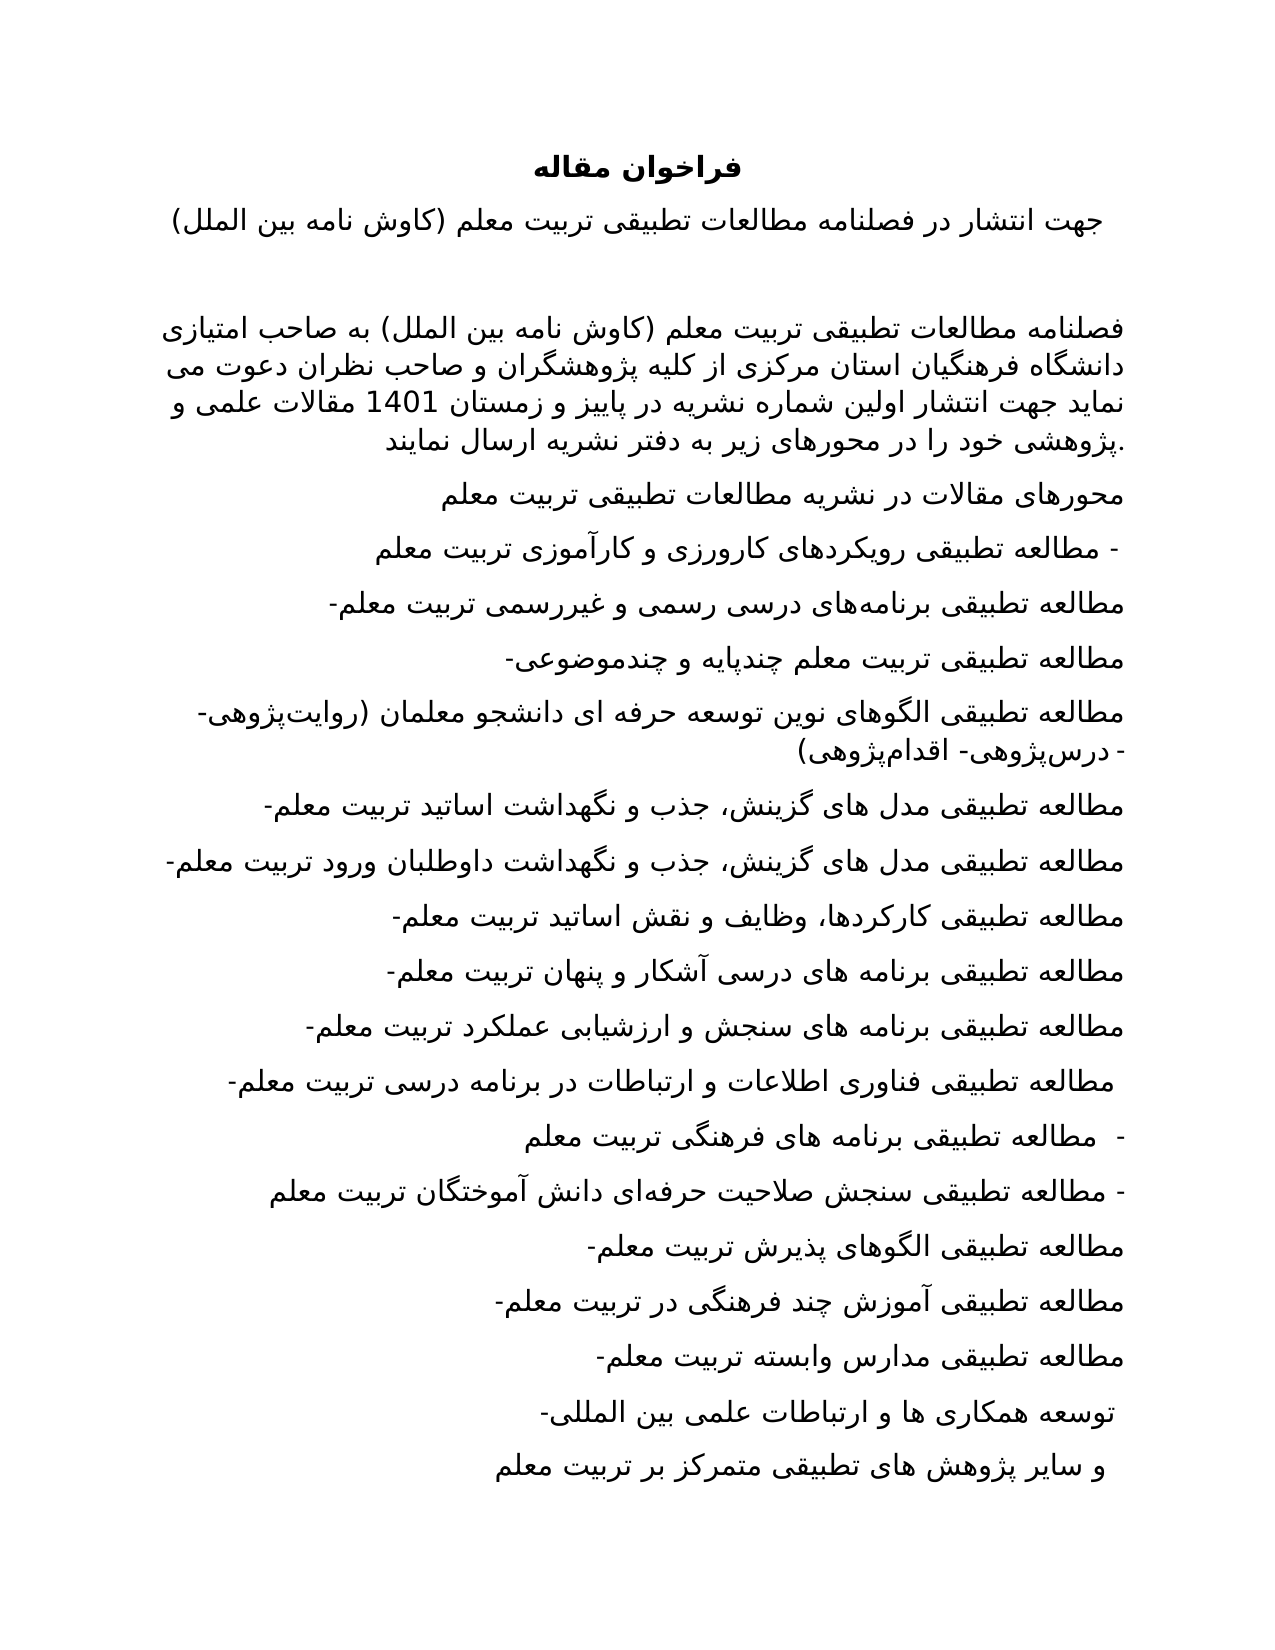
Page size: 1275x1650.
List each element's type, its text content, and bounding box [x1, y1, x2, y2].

text -مطالعه تطبیقی برنامه های درسی آشکار و پنهان تربیت معلم [150, 953, 1125, 988]
text مطالعه تطبیقی سنجش صلاحیت حرفه‌ای دانش آموختگان تربیت معلم - [150, 1173, 1125, 1209]
text محورهای مقالات در نشریه مطالعات تطبیقی تربیت معلم [150, 477, 1125, 511]
text -مطالعه تطبیقی مدل های گزینش، جذب و نگهداشت اساتید تربیت معلم [150, 787, 1125, 823]
text -مطالعه تطبیقی برنامه های سنجش و ارزشیابی عملکرد تربیت معلم [150, 1008, 1125, 1043]
text -مطالعه تطبیقی مدل های گزینش، جذب و نگهداشت داوطلبان ورود تربیت معلم [150, 843, 1125, 878]
text فصلنامه مطالعات تطبیقی تربیت معلم (کاوش نامه بین الملل) به صاحب امتیازی دانشگاه فرهنگیان استان مرکزی از کلیه پژوهشگران و صاحب نظران دعوت می نماید جهت انتشار اولین شماره نشریه در پاییز و زمستان 1401 مقالات علمی و پژوهشی خود را در محورهای زیر به دفتر نشریه ارسال نمایند. [150, 312, 1125, 457]
text -مطالعه تطبیقی کارکردها، وظایف و نقش اساتید تربیت معلم [150, 898, 1125, 933]
text -مطالعه تطبیقی برنامه‌های درسی رسمی و غیررسمی تربیت معلم [150, 585, 1125, 621]
text مطالعه تطبیقی رویکردهای کارورزی و کارآموزی تربیت معلم - [150, 530, 1125, 566]
text و سایر پژوهش های تطبیقی متمرکز بر تربیت معلم [150, 1449, 1125, 1483]
text -مطالعه تطبیقی مدارس وابسته تربیت معلم [150, 1338, 1125, 1374]
text -مطالعه تطبیقی تربیت معلم چندپایه و چندموضوعی [150, 641, 1125, 676]
text جهت انتشار در فصلنامه مطالعات تطبیقی تربیت معلم (کاوش نامه بین الملل) [150, 203, 1125, 237]
text -مطالعه تطبیقی الگوهای پذیرش تربیت معلم [150, 1228, 1125, 1264]
text -مطالعه تطبیقی آموزش چند فرهنگی در تربیت معلم [150, 1283, 1125, 1319]
text مطالعه تطبیقی برنامه های فرهنگی تربیت معلم - [150, 1118, 1125, 1154]
text -مطالعه تطبیقی فناوری اطلاعات و ارتباطات در برنامه درسی تربیت معلم [150, 1063, 1125, 1099]
text مطالعه تطبیقی الگوهای نوین توسعه حرفه ای دانشجو معلمان (روایت‌پژوهی- درس‌پژوهی- اقدام‌پژوهی) - [150, 696, 1125, 768]
text -توسعه همکاری ها و ارتباطات علمی بین المللی [150, 1394, 1125, 1429]
text فراخوان مقاله [150, 150, 1125, 184]
